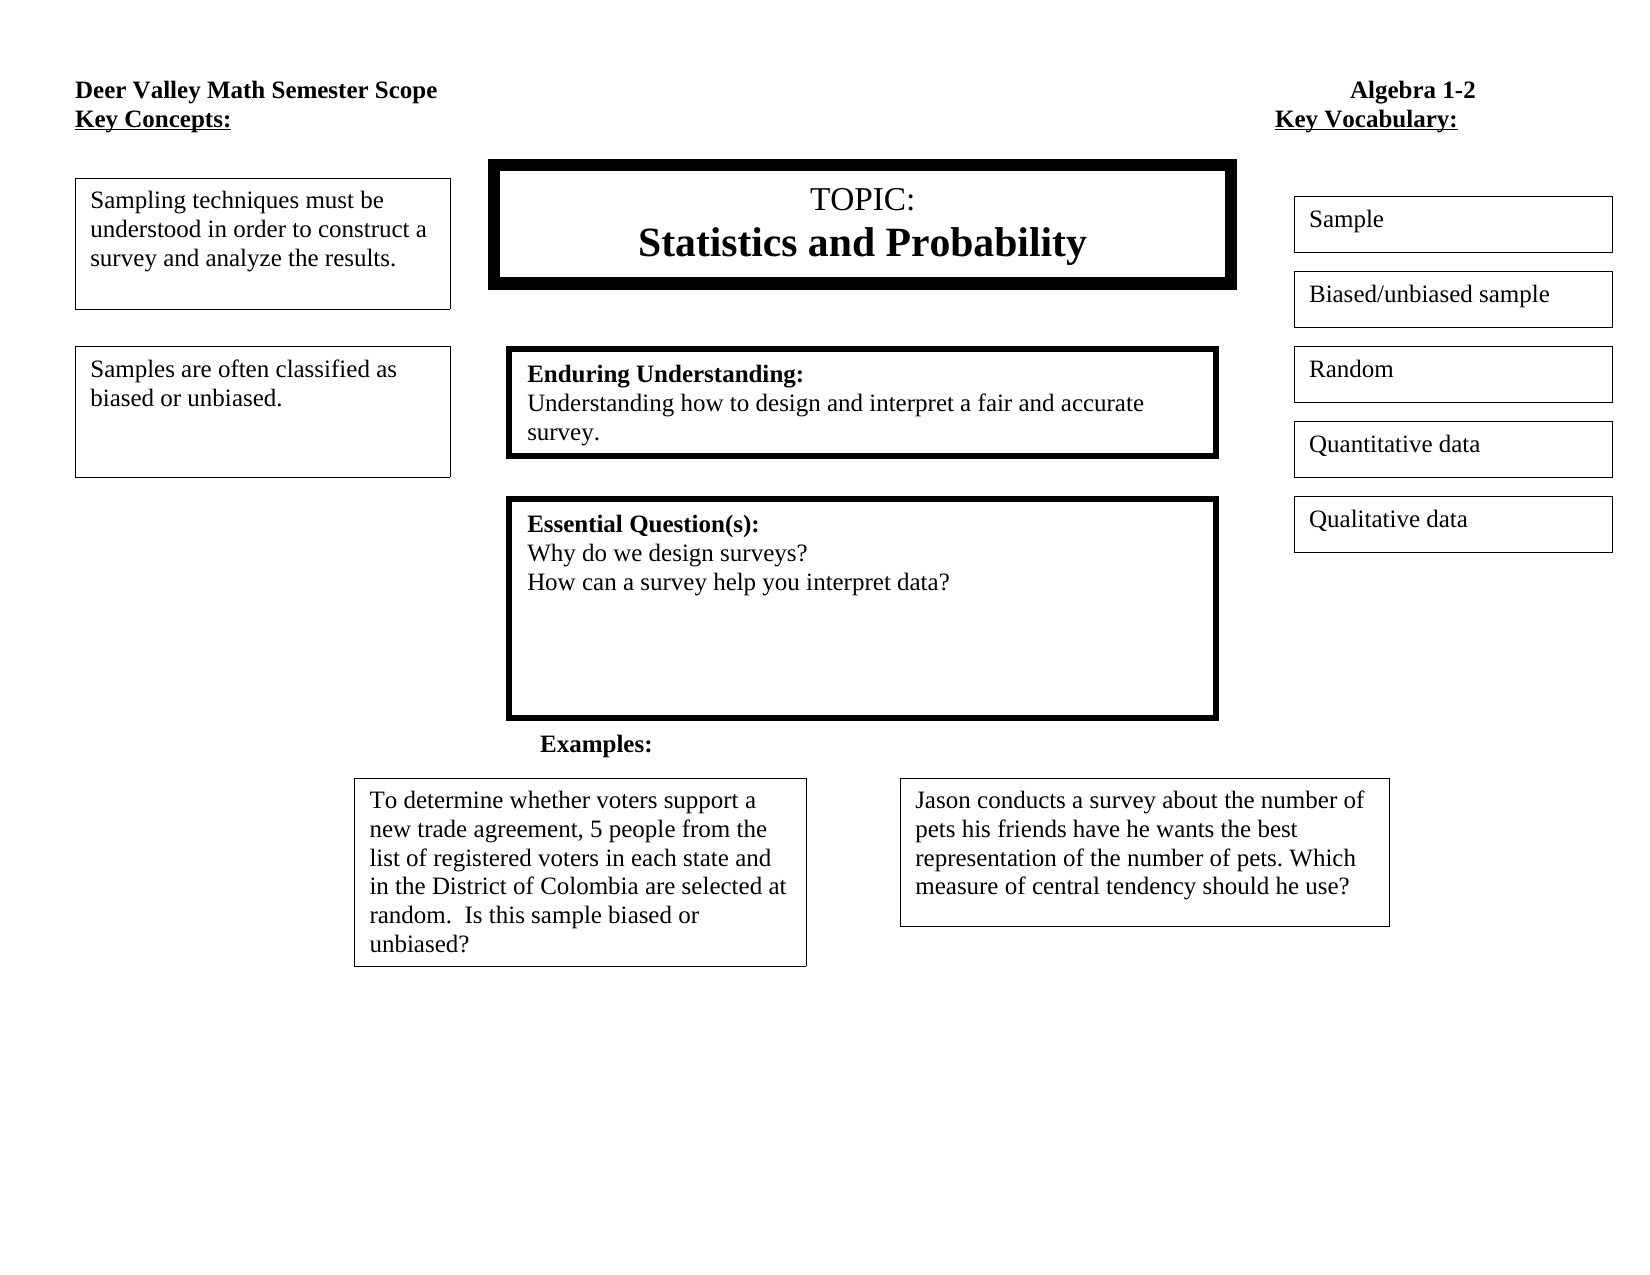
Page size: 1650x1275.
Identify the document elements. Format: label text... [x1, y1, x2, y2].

text Key Concepts: Key Vocabulary: [75, 104, 1575, 132]
